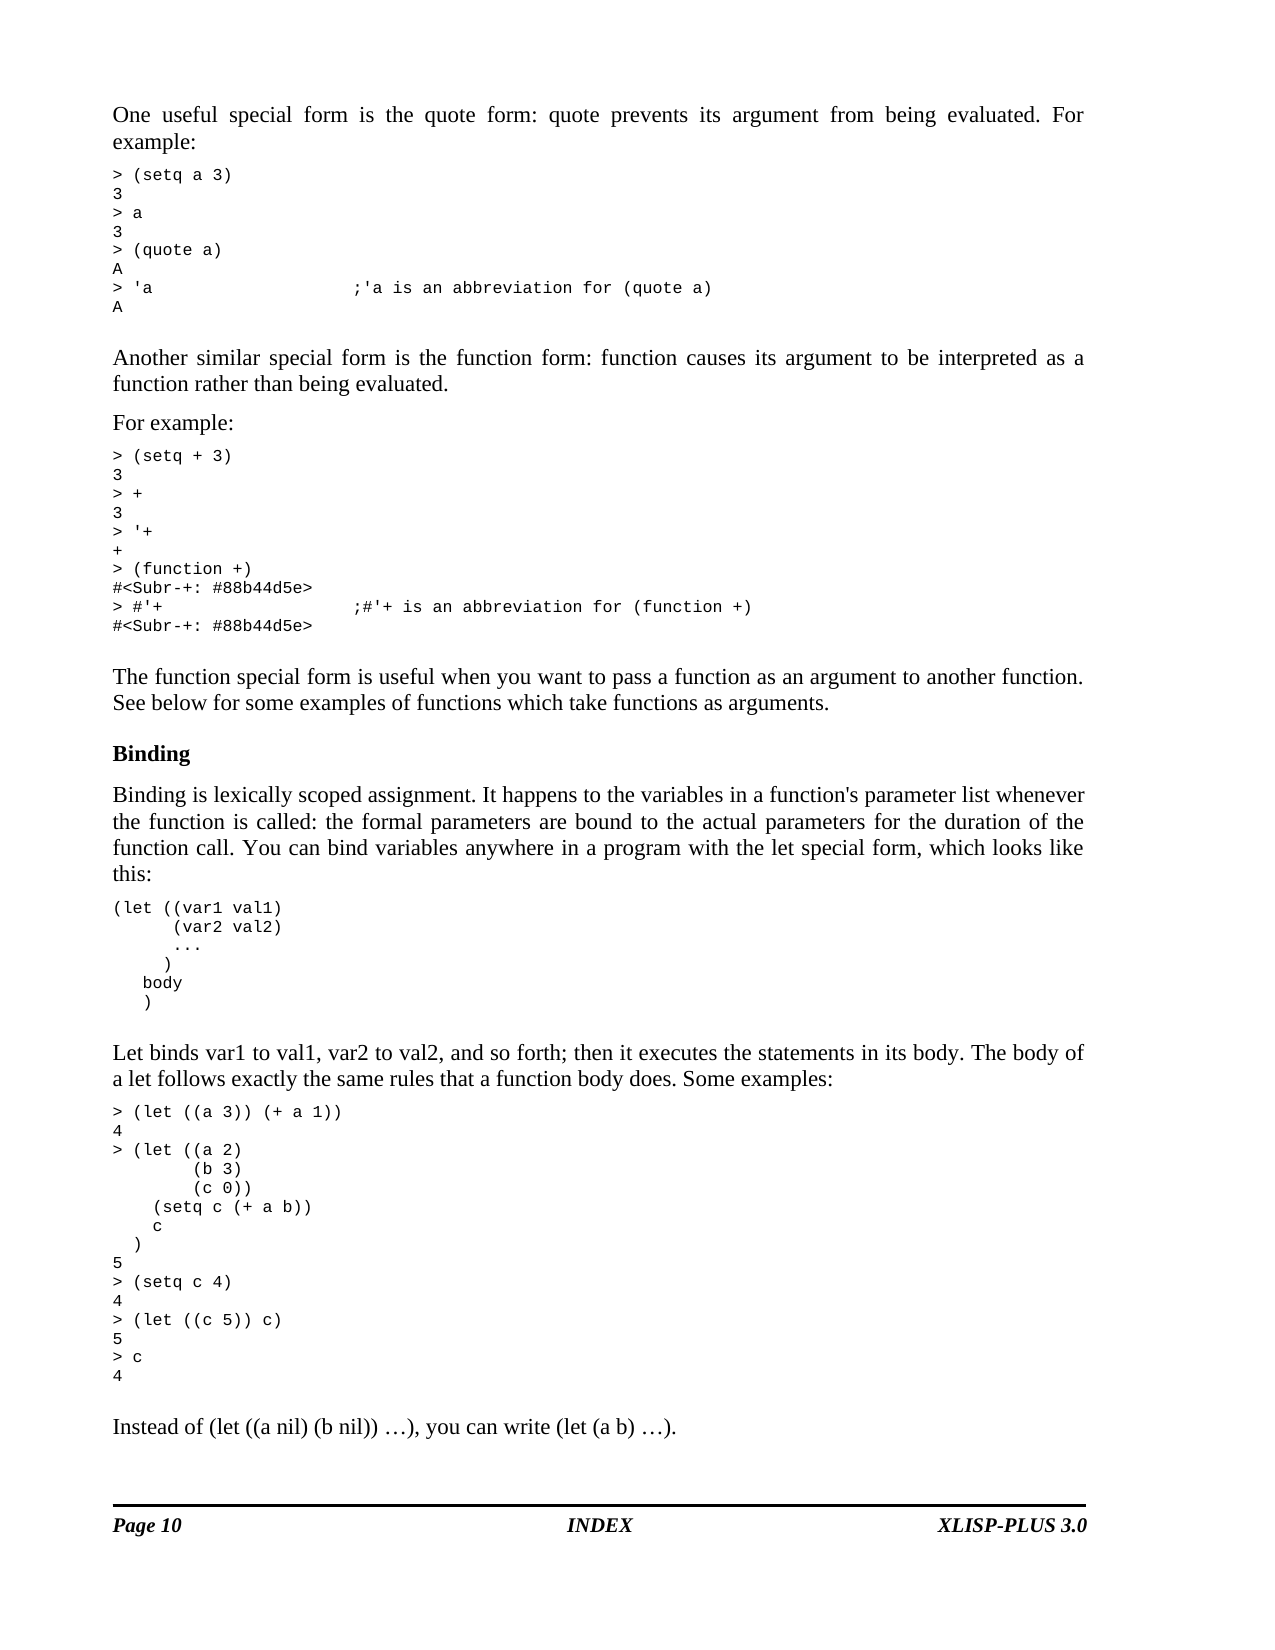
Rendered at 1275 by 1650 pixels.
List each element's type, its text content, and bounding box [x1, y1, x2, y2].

text > + [112, 486, 1086, 504]
text 3 [112, 504, 1086, 523]
text (c 0)) [112, 1179, 1086, 1198]
text (let ((var1 val1) [112, 899, 1086, 918]
text 4 [112, 1123, 1086, 1142]
text ... [112, 937, 1086, 956]
text + [112, 542, 1086, 561]
text A [112, 298, 1086, 317]
text Let binds var1 to val1, var2 to val2, and so forth; then it executes the statements in its body. The body of a let follows exactly the same rules that a function body does. Some examples: [112, 1039, 1086, 1091]
text (var2 val2) [112, 918, 1086, 937]
text > (setq + 3) [112, 448, 1086, 467]
text 3 [112, 467, 1086, 486]
text (b 3) [112, 1161, 1086, 1179]
text ) [112, 1236, 1086, 1255]
text body [112, 975, 1086, 993]
text #<Subr-+: #88b44d5e> [112, 580, 1086, 599]
text 3 [112, 223, 1086, 242]
text > (setq c 4) [112, 1274, 1086, 1292]
text ) [112, 993, 1086, 1012]
title Binding [112, 740, 1086, 767]
text c [112, 1217, 1086, 1236]
text 3 [112, 185, 1086, 204]
text > (let ((c 5)) c) [112, 1311, 1086, 1330]
text The function special form is useful when you want to pass a function as an argument to another function. See below for some examples of functions which take functions as arguments. [112, 663, 1086, 715]
text 4 [112, 1292, 1086, 1311]
text 5 [112, 1255, 1086, 1274]
text Another similar special form is the function form: function causes its argument to be interpreted as a function rather than being evaluated. [112, 344, 1086, 396]
text > (let ((a 3)) (+ a 1)) [112, 1104, 1086, 1123]
text 5 [112, 1330, 1086, 1349]
text Instead of (let ((a nil) (b nil)) …), you can write (let (a b) …). [112, 1413, 1086, 1439]
text A [112, 261, 1086, 280]
text > (quote a) [112, 242, 1086, 261]
text ) [112, 956, 1086, 975]
text 4 [112, 1368, 1086, 1387]
text For example: [112, 409, 1086, 435]
text > (function +) [112, 561, 1086, 580]
text (setq c (+ a b)) [112, 1198, 1086, 1217]
text > '+ [112, 523, 1086, 542]
text #<Subr-+: #88b44d5e> [112, 617, 1086, 636]
text > c [112, 1349, 1086, 1368]
text > (setq a 3) [112, 167, 1086, 185]
text > (let ((a 2) [112, 1142, 1086, 1161]
text > a [112, 204, 1086, 223]
text Binding is lexically scoped assignment. It happens to the variables in a function's parameter list whenever the function is called: the formal parameters are bound to the actual parameters for the duration of the function call. You can bind variables anywhere in a program with the let special form, which looks like this: [112, 781, 1086, 887]
text One useful special form is the quote form: quote prevents its argument from being evaluated. For example: [112, 101, 1086, 154]
text > #'+ ;#'+ is an abbreviation for (function +) [112, 599, 1086, 617]
text > 'a ;'a is an abbreviation for (quote a) [112, 280, 1086, 298]
